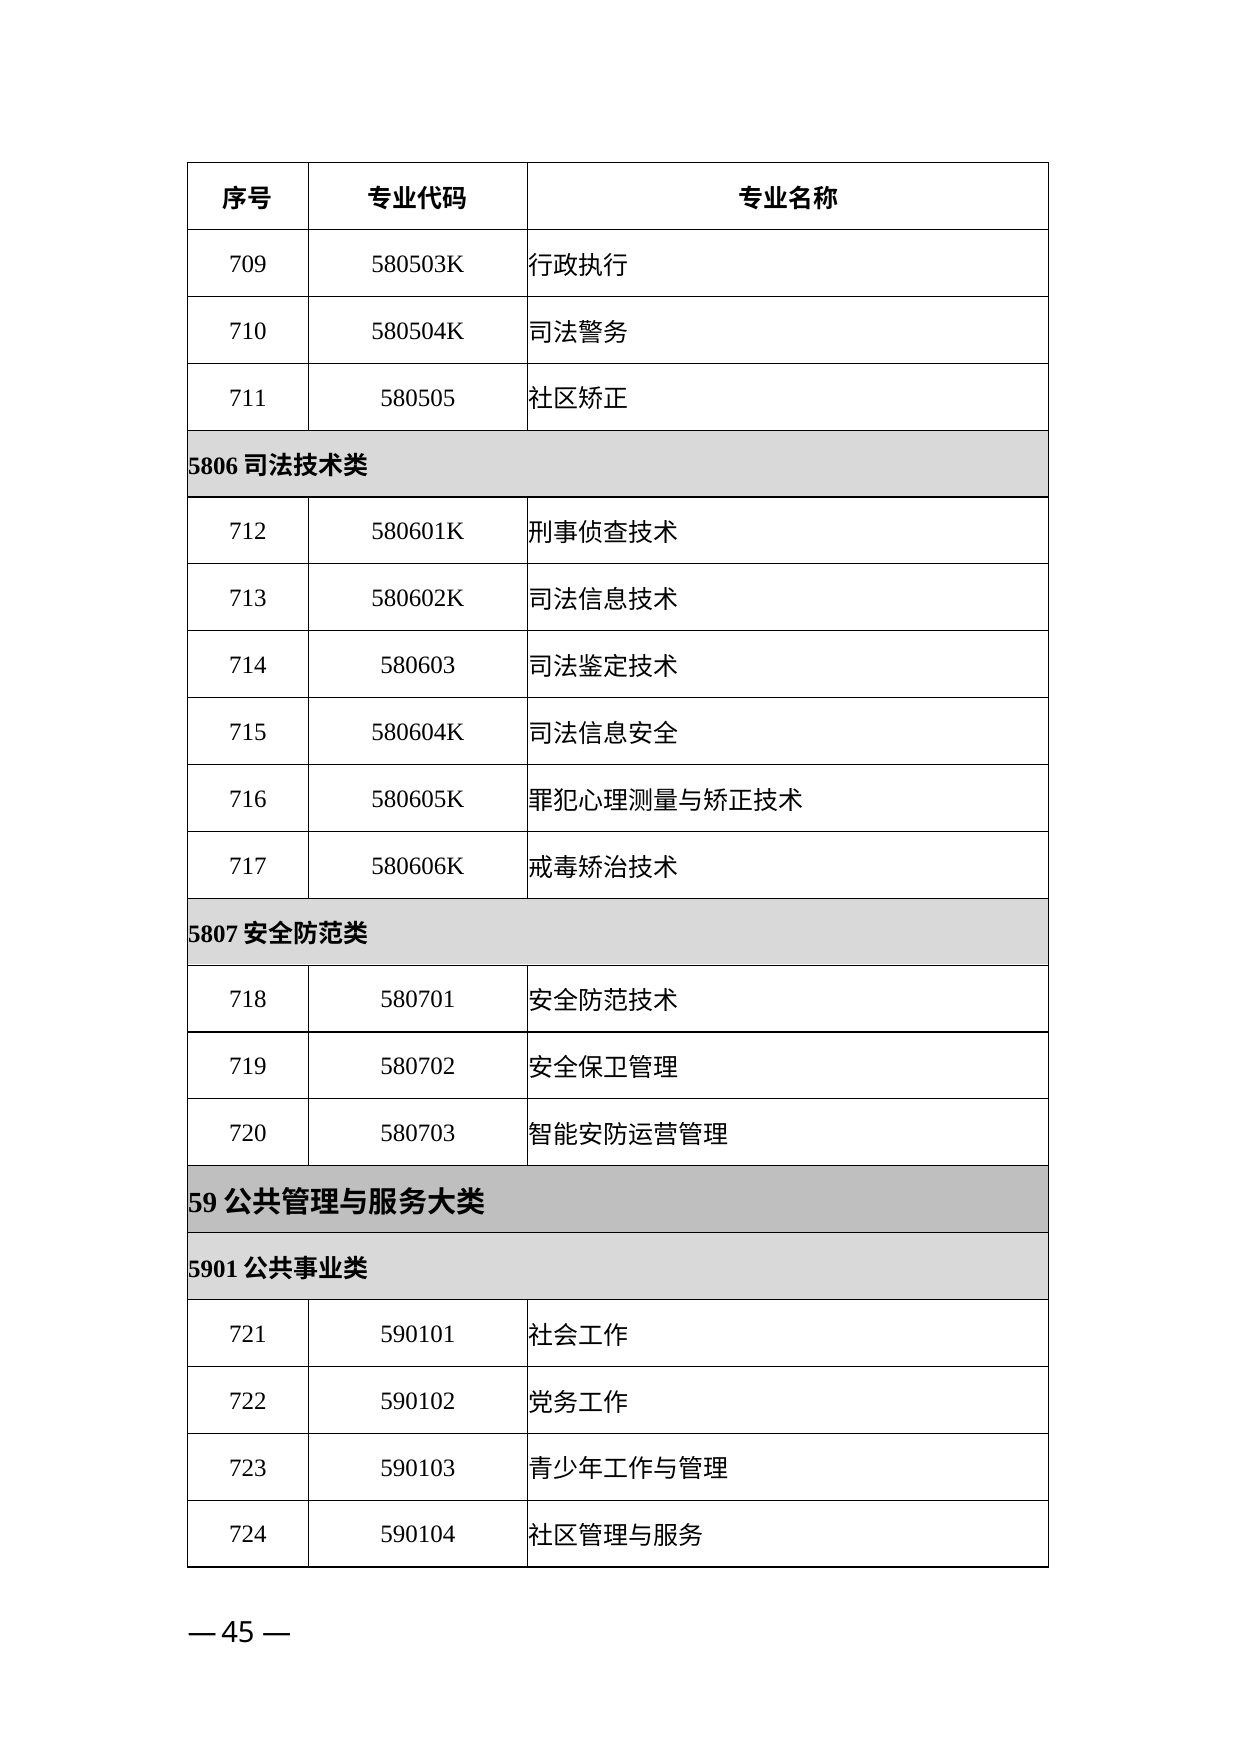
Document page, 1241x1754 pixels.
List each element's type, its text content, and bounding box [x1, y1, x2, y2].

table_cell 710 [188, 297, 308, 363]
table_cell 580605K [309, 765, 527, 831]
table_header 专业代码 [309, 163, 527, 229]
table_cell 司法警务 [528, 297, 1048, 363]
table_cell 580703 [309, 1099, 527, 1165]
table_cell 司法鉴定技术 [528, 631, 1048, 697]
table_cell 司法信息技术 [528, 564, 1048, 630]
table_header 序号 [188, 163, 308, 229]
table_cell 590104 [309, 1501, 527, 1566]
table_cell 590103 [309, 1434, 527, 1499]
table_cell 社区管理与服务 [528, 1501, 1048, 1566]
table_cell 5806司法技术类 [188, 431, 1048, 496]
table_cell 580602K [309, 564, 527, 630]
table_cell 党务工作 [528, 1367, 1048, 1433]
table_cell 580702 [309, 1033, 527, 1098]
table_cell 戒毒矫治技术 [528, 832, 1048, 898]
table_cell 715 [188, 698, 308, 764]
table_cell 青少年工作与管理 [528, 1434, 1048, 1499]
table_cell 5807安全防范类 [188, 899, 1048, 964]
table_cell 717 [188, 832, 308, 898]
table_cell 714 [188, 631, 308, 697]
table_cell 580504K [309, 297, 527, 363]
table_cell 721 [188, 1300, 308, 1366]
table_cell 580603 [309, 631, 527, 697]
table_cell 709 [188, 230, 308, 296]
table_cell 安全防范技术 [528, 966, 1048, 1031]
table_cell 712 [188, 498, 308, 563]
table_cell 713 [188, 564, 308, 630]
table_cell 720 [188, 1099, 308, 1165]
table_header 专业名称 [528, 163, 1048, 229]
table_cell 智能安防运营管理 [528, 1099, 1048, 1165]
table_cell 司法信息安全 [528, 698, 1048, 764]
table_cell 711 [188, 364, 308, 429]
table_cell 580701 [309, 966, 527, 1031]
table_cell 安全保卫管理 [528, 1033, 1048, 1098]
table_cell 718 [188, 966, 308, 1031]
table_cell 724 [188, 1501, 308, 1566]
table_cell 716 [188, 765, 308, 831]
table_cell 580601K [309, 498, 527, 563]
table_cell 723 [188, 1434, 308, 1499]
table_cell 580505 [309, 364, 527, 429]
table_cell 行政执行 [528, 230, 1048, 296]
table_cell 580606K [309, 832, 527, 898]
table_cell 580604K [309, 698, 527, 764]
table_cell 社区矫正 [528, 364, 1048, 429]
table_cell 59公共管理与服务大类 [188, 1166, 1048, 1232]
table_cell 719 [188, 1033, 308, 1098]
table_cell 社会工作 [528, 1300, 1048, 1366]
table_cell 罪犯心理测量与矫正技术 [528, 765, 1048, 831]
table_cell 5901公共事业类 [188, 1233, 1048, 1299]
table_cell 590102 [309, 1367, 527, 1433]
table_cell 590101 [309, 1300, 527, 1366]
table_cell 722 [188, 1367, 308, 1433]
table_cell 刑事侦查技术 [528, 498, 1048, 563]
table_cell 580503K [309, 230, 527, 296]
